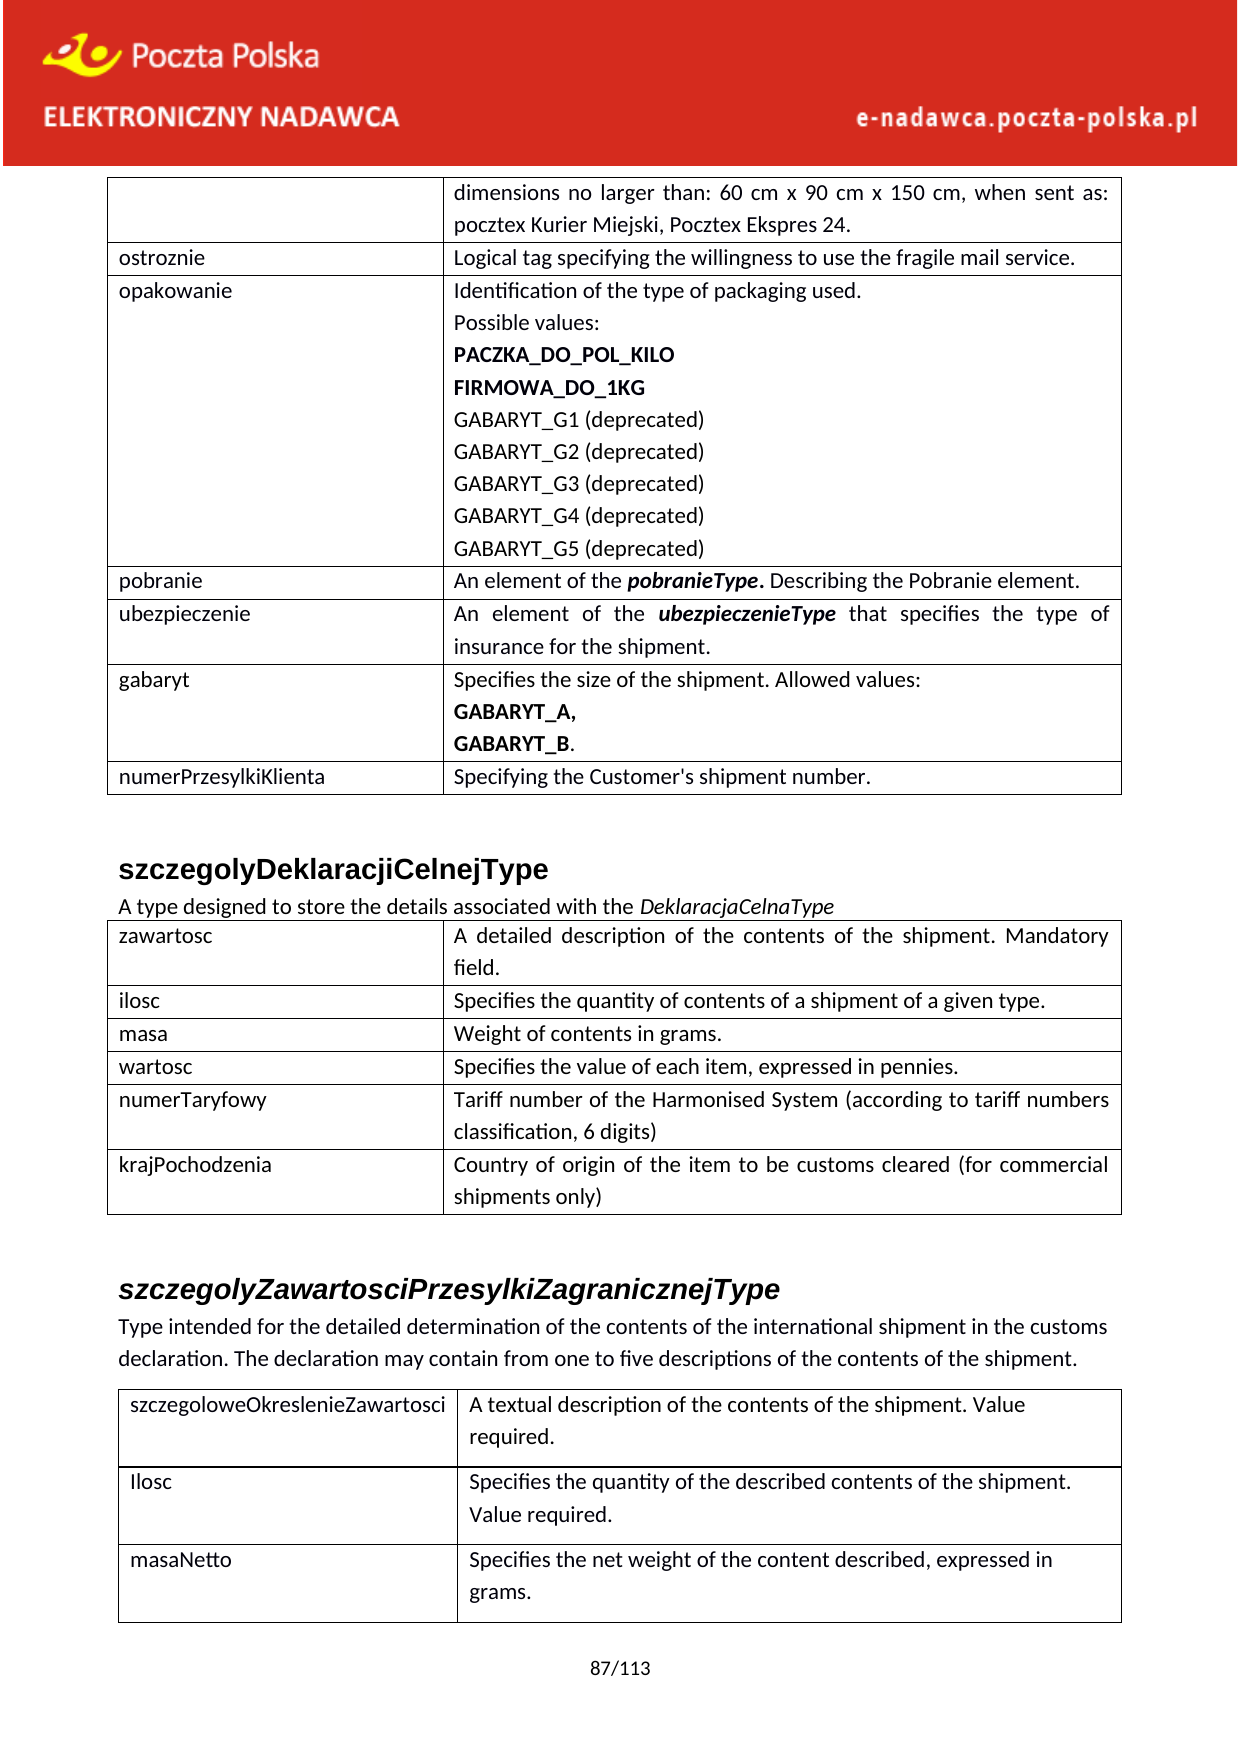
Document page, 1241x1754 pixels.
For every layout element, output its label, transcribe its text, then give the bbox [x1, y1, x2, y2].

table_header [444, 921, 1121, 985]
subtitle szczegolyDeklaracjiCelnejType [118, 852, 1122, 886]
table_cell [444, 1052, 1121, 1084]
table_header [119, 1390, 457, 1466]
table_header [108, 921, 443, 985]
text A type designed to store the details associated with the DeklaracjaCelnaType [118, 892, 1122, 920]
subtitle szczegolyZawartosciPrzesylkiZagranicznejType [118, 1272, 1122, 1306]
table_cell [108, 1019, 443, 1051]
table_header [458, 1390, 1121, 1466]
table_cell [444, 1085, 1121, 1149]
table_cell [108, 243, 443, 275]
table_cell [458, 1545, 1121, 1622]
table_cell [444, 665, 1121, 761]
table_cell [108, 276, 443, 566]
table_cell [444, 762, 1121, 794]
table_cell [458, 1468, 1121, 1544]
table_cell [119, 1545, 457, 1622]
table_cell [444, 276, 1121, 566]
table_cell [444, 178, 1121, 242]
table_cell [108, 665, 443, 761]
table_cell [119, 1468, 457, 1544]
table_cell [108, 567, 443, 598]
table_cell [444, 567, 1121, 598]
picture [3, 0, 1238, 166]
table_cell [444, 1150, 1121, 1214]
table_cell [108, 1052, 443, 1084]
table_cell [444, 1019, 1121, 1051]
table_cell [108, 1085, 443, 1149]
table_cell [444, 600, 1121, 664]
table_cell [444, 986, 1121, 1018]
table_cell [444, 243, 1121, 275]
text Type intended for the detailed determination of the contents of the international shipment in the customs declaration. The declaration may contain from one to five descriptions of the contents of the shipment. [118, 1312, 1122, 1372]
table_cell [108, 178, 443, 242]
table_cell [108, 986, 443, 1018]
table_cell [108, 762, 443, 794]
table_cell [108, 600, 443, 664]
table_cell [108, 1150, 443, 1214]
